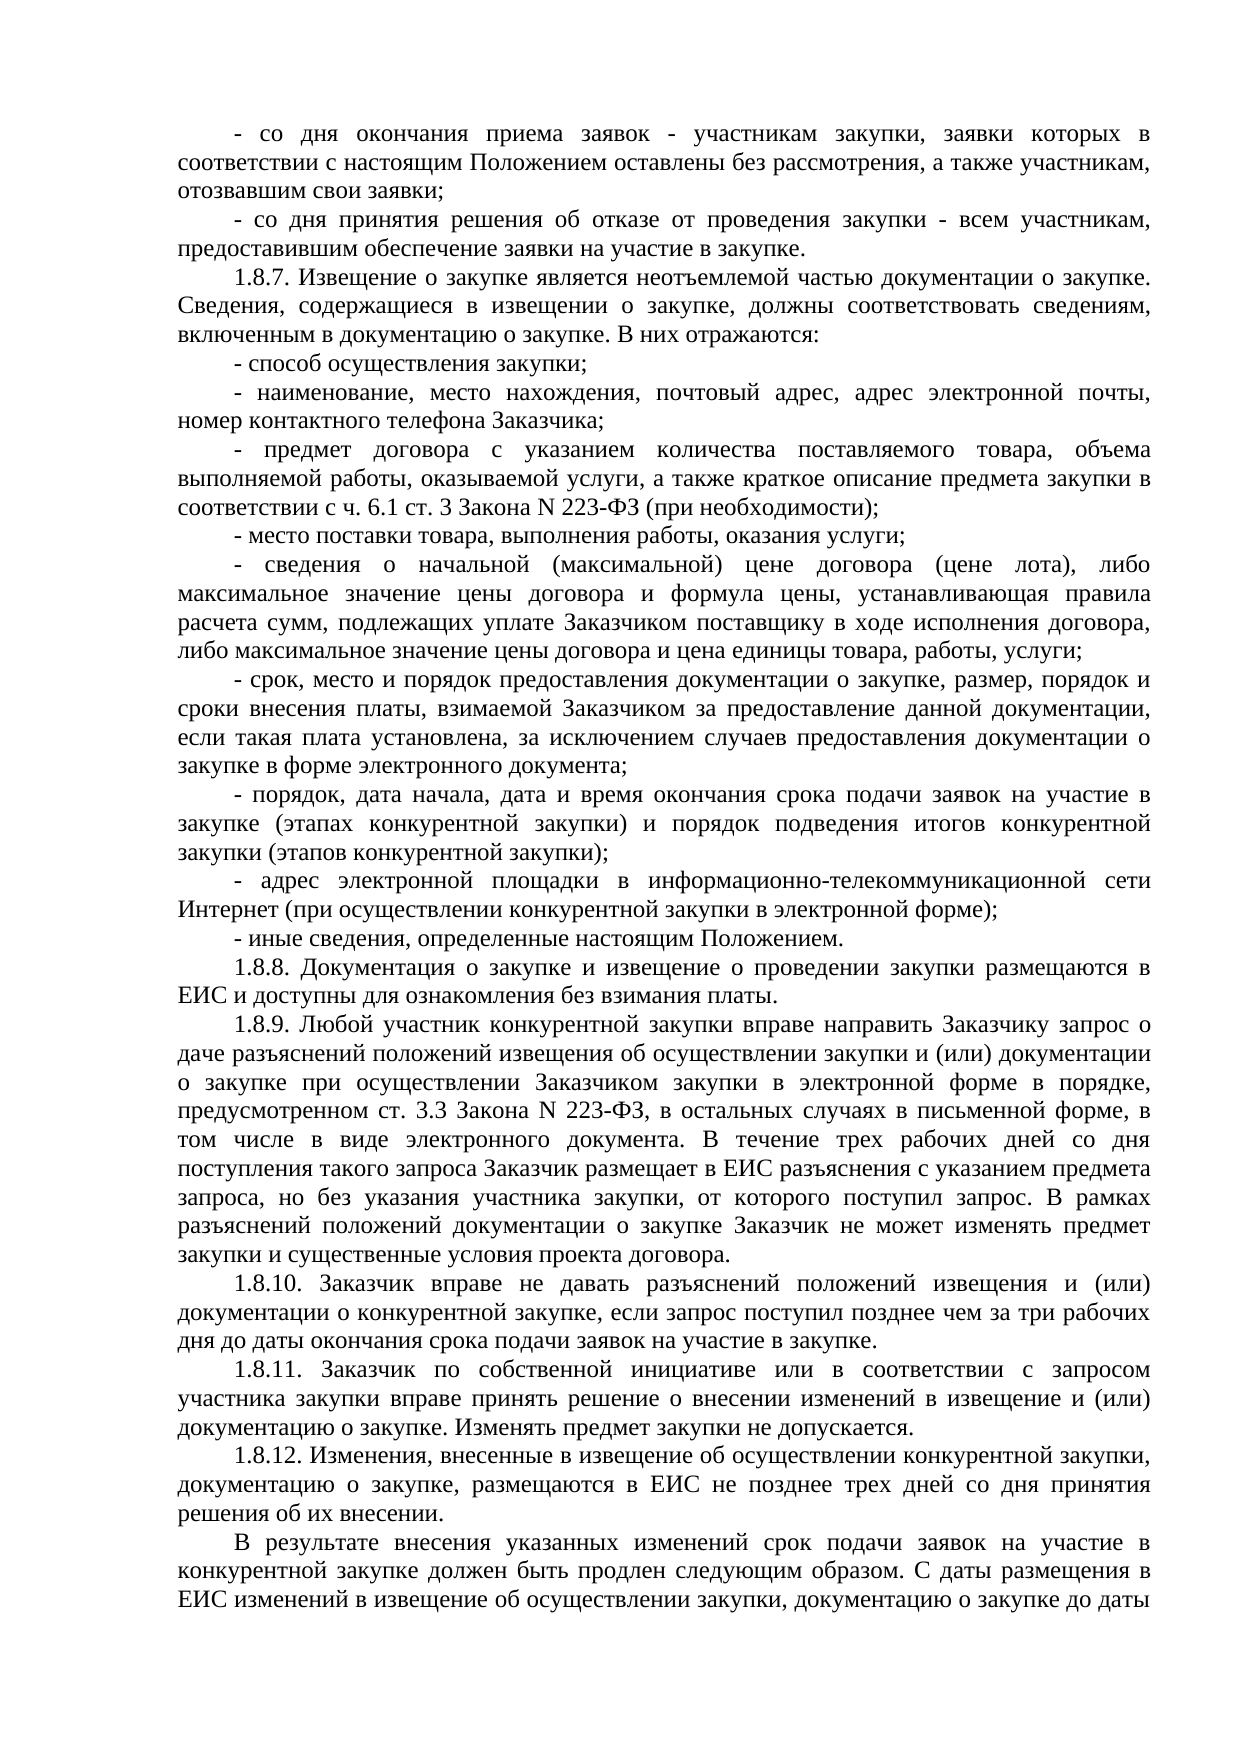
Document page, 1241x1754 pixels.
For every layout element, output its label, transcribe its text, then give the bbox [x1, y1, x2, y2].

text - со дня принятия решения об отказе от проведения закупки - всем участникам, предоставившим обеспечение заявки на участие в закупке. [177, 204, 1152, 262]
text - наименование, место нахождения, почтовый адрес, адрес электронной почты, номер контактного телефона Заказчика; [177, 377, 1152, 434]
text - срок, место и порядок предоставления документации о закупке, размер, порядок и сроки внесения платы, взимаемой Заказчиком за предоставление данной документации, если такая плата установлена, за исключением случаев предоставления документации о закупке в форме электронного документа; [177, 664, 1152, 779]
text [177, 1527, 1152, 1613]
text - способ осуществления закупки; [177, 348, 1152, 377]
text 1.8.7. Извещение о закупке является неотъемлемой частью документации о закупке. Сведения, содержащиеся в извещении о закупке, должны соответствовать сведениям, включенным в документацию о закупке. В них отражаются: [177, 262, 1152, 348]
text - место поставки товара, выполнения работы, оказания услуги; [177, 521, 1152, 549]
text 1.8.10. Заказчик вправе не давать разъяснений положений извещения и (или) документации о конкурентной закупке, если запрос поступил позднее чем за три рабочих дня до даты окончания срока подачи заявок на участие в закупке. [177, 1268, 1152, 1354]
text 1.8.12. Изменения, внесенные в извещение об осуществлении конкурентной закупки, документацию о закупке, размещаются в ЕИС не позднее трех дней со дня принятия решения об их внесении. [177, 1441, 1152, 1527]
text 1.8.11. Заказчик по собственной инициативе или в соответствии с запросом участника закупки вправе принять решение о внесении изменений в извещение и (или) документацию о закупке. Изменять предмет закупки не допускается. [177, 1354, 1152, 1441]
text - сведения о начальной (максимальной) цене договора (цене лота), либо максимальное значение цены договора и формула цены, устанавливающая правила расчета сумм, подлежащих уплате Заказчиком поставщику в ходе исполнения договора, либо максимальное значение цены договора и цена единицы товара, работы, услуги; [177, 549, 1152, 664]
text - со дня окончания приема заявок - участникам закупки, заявки которых в соответствии с настоящим Положением оставлены без рассмотрения, а также участникам, отозвавшим свои заявки; [177, 118, 1152, 204]
text - предмет договора с указанием количества поставляемого товара, объема выполняемой работы, оказываемой услуги, а также краткое описание предмета закупки в соответствии с ч. 6.1 ст. 3 Закона N 223-ФЗ (при необходимости); [177, 434, 1152, 521]
text - адрес электронной площадки в информационно-телекоммуникационной сети Интернет (при осуществлении конкурентной закупки в электронной форме); [177, 866, 1152, 923]
text - иные сведения, определенные настоящим Положением. [177, 923, 1152, 952]
text 1.8.9. Любой участник конкурентной закупки вправе направить Заказчику запрос о даче разъяснений положений извещения об осуществлении закупки и (или) документации о закупке при осуществлении Заказчиком закупки в электронной форме в порядке, предусмотренном ст. 3.3 Закона N 223-ФЗ, в остальных случаях в письменной форме, в том числе в виде электронного документа. В течение трех рабочих дней со дня поступления такого запроса Заказчик размещает в ЕИС разъяснения с указанием предмета запроса, но без указания участника закупки, от которого поступил запрос. В рамках разъяснений положений документации о закупке Заказчик не может изменять предмет закупки и существенные условия проекта договора. [177, 1009, 1152, 1268]
text 1.8.8. Документация о закупке и извещение о проведении закупки размещаются в ЕИС и доступны для ознакомления без взимания платы. [177, 952, 1152, 1009]
text - порядок, дата начала, дата и время окончания срока подачи заявок на участие в закупке (этапах конкурентной закупки) и порядок подведения итогов конкурентной закупки (этапов конкурентной закупки); [177, 779, 1152, 866]
